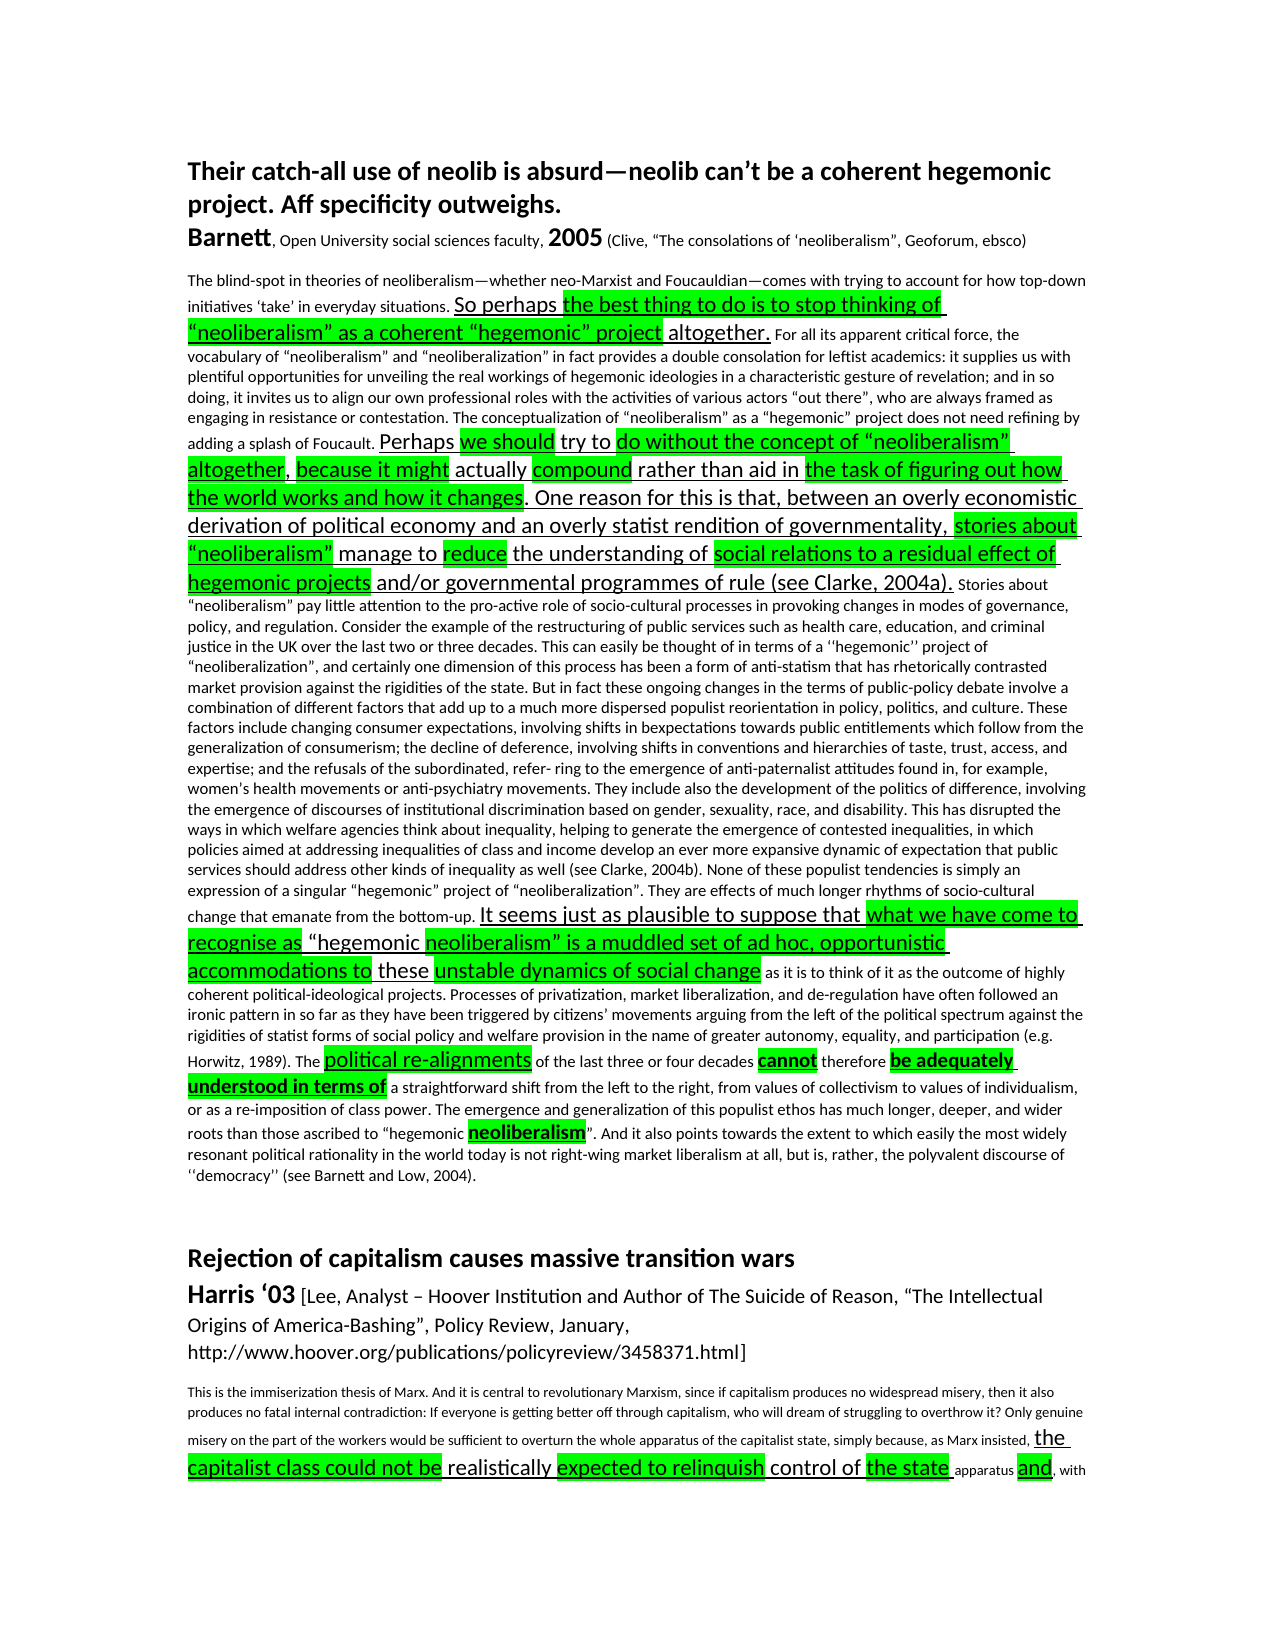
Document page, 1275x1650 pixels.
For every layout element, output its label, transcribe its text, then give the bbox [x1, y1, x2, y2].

subtitle Rejection of capitalism causes massive transition wars [187, 1242, 1087, 1274]
text Harris ‘03 [Lee, Analyst – Hoover Institution and Author of The Suicide of Reason, “The Intellectual Origins of America-Bashing”, Policy Review, January, http://www.hoover.org/publications/policyreview/3458371.html] [187, 1277, 1087, 1365]
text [187, 1384, 1087, 1481]
subtitle Their catch-all use of neolib is absurd—neolib can’t be a coherent hegemonic project. Aff specificity outweighs. [187, 154, 1087, 220]
text Barnett, Open University social sciences faculty, 2005 (Clive, “The consolations of ‘neoliberalism”, Geoforum, ebsco) [187, 220, 1087, 253]
text The blind-spot in theories of neoliberalism—whether neo-Marxist and Foucauldian—comes with trying to account for how top-down initiatives ‘take’ in everyday situations. So perhaps the best thing to do is to stop thinking of “neoliberalism” as a coherent “hegemonic” project altogether. For all its apparent critical force, the vocabulary of “neoliberalism” and “neoliberalization” in fact provides a double consolation for leftist academics: it supplies us with plentiful opportunities for unveiling the real workings of hegemonic ideologies in a characteristic gesture of revelation; and in so doing, it invites us to align our own professional roles with the activities of various actors “out there”, who are always framed as engaging in resistance or contestation. The conceptualization of “neoliberalism” as a “hegemonic” project does not need refining by adding a splash of Foucault. Perhaps we should try to do without the concept of “neoliberalism” altogether, because it might actually compound rather than aid in the task of figuring out how the world works and how it changes. One reason for this is that, between an overly economistic derivation of political economy and an overly statist rendition of governmentality, stories about “neoliberalism” manage to reduce the understanding of social relations to a residual effect of hegemonic projects and/or governmental programmes of rule (see Clarke, 2004a). Stories about “neoliberalism” pay little attention to the pro-active role of socio-cultural processes in provoking changes in modes of governance, policy, and regulation. Consider the example of the restructuring of public services such as health care, education, and criminal justice in the UK over the last two or three decades. This can easily be thought of in terms of a ‘‘hegemonic’’ project of “neoliberalization”, and certainly one dimension of this process has been a form of anti-statism that has rhetorically contrasted market provision against the rigidities of the state. But in fact these ongoing changes in the terms of public-policy debate involve a combination of different factors that add up to a much more dispersed populist reorientation in policy, politics, and culture. These factors include changing consumer expectations, involving shifts in bexpectations towards public entitlements which follow from the generalization of consumerism; the decline of deference, involving shifts in conventions and hierarchies of taste, trust, access, and expertise; and the refusals of the subordinated, refer- ring to the emergence of anti-paternalist attitudes found in, for example, women’s health movements or anti-psychiatry movements. They include also the development of the politics of difference, involving the emergence of discourses of institutional discrimination based on gender, sexuality, race, and disability. This has disrupted the ways in which welfare agencies think about inequality, helping to generate the emergence of contested inequalities, in which policies aimed at addressing inequalities of class and income develop an ever more expansive dynamic of expectation that public services should address other kinds of inequality as well (see Clarke, 2004b). None of these populist tendencies is simply an expression of a singular “hegemonic” project of “neoliberalization”. They are effects of much longer rhythms of socio-cultural change that emanate from the bottom-up. It seems just as plausible to suppose that what we have come to recognise as “hegemonic neoliberalism” is a muddled set of ad hoc, opportunistic accommodations to these unstable dynamics of social change as it is to think of it as the outcome of highly coherent political-ideological projects. Processes of privatization, market liberalization, and de-regulation have often followed an ironic pattern in so far as they have been triggered by citizens’ movements arguing from the left of the political spectrum against the rigidities of statist forms of social policy and welfare provision in the name of greater autonomy, equality, and participation (e.g. Horwitz, 1989). The political re-alignments of the last three or four decades cannot therefore be adequately understood in terms of a straightforward shift from the left to the right, from values of collectivism to values of individualism, or as a re-imposition of class power. The emergence and generalization of this populist ethos has much longer, deeper, and wider roots than those ascribed to “hegemonic neoliberalism”. And it also points towards the extent to which easily the most widely resonant political rationality in the world today is not right-wing market liberalism at all, but is, rather, the polyvalent discourse of ‘‘democracy’’ (see Barnett and Low, 2004). [187, 270, 1087, 1185]
